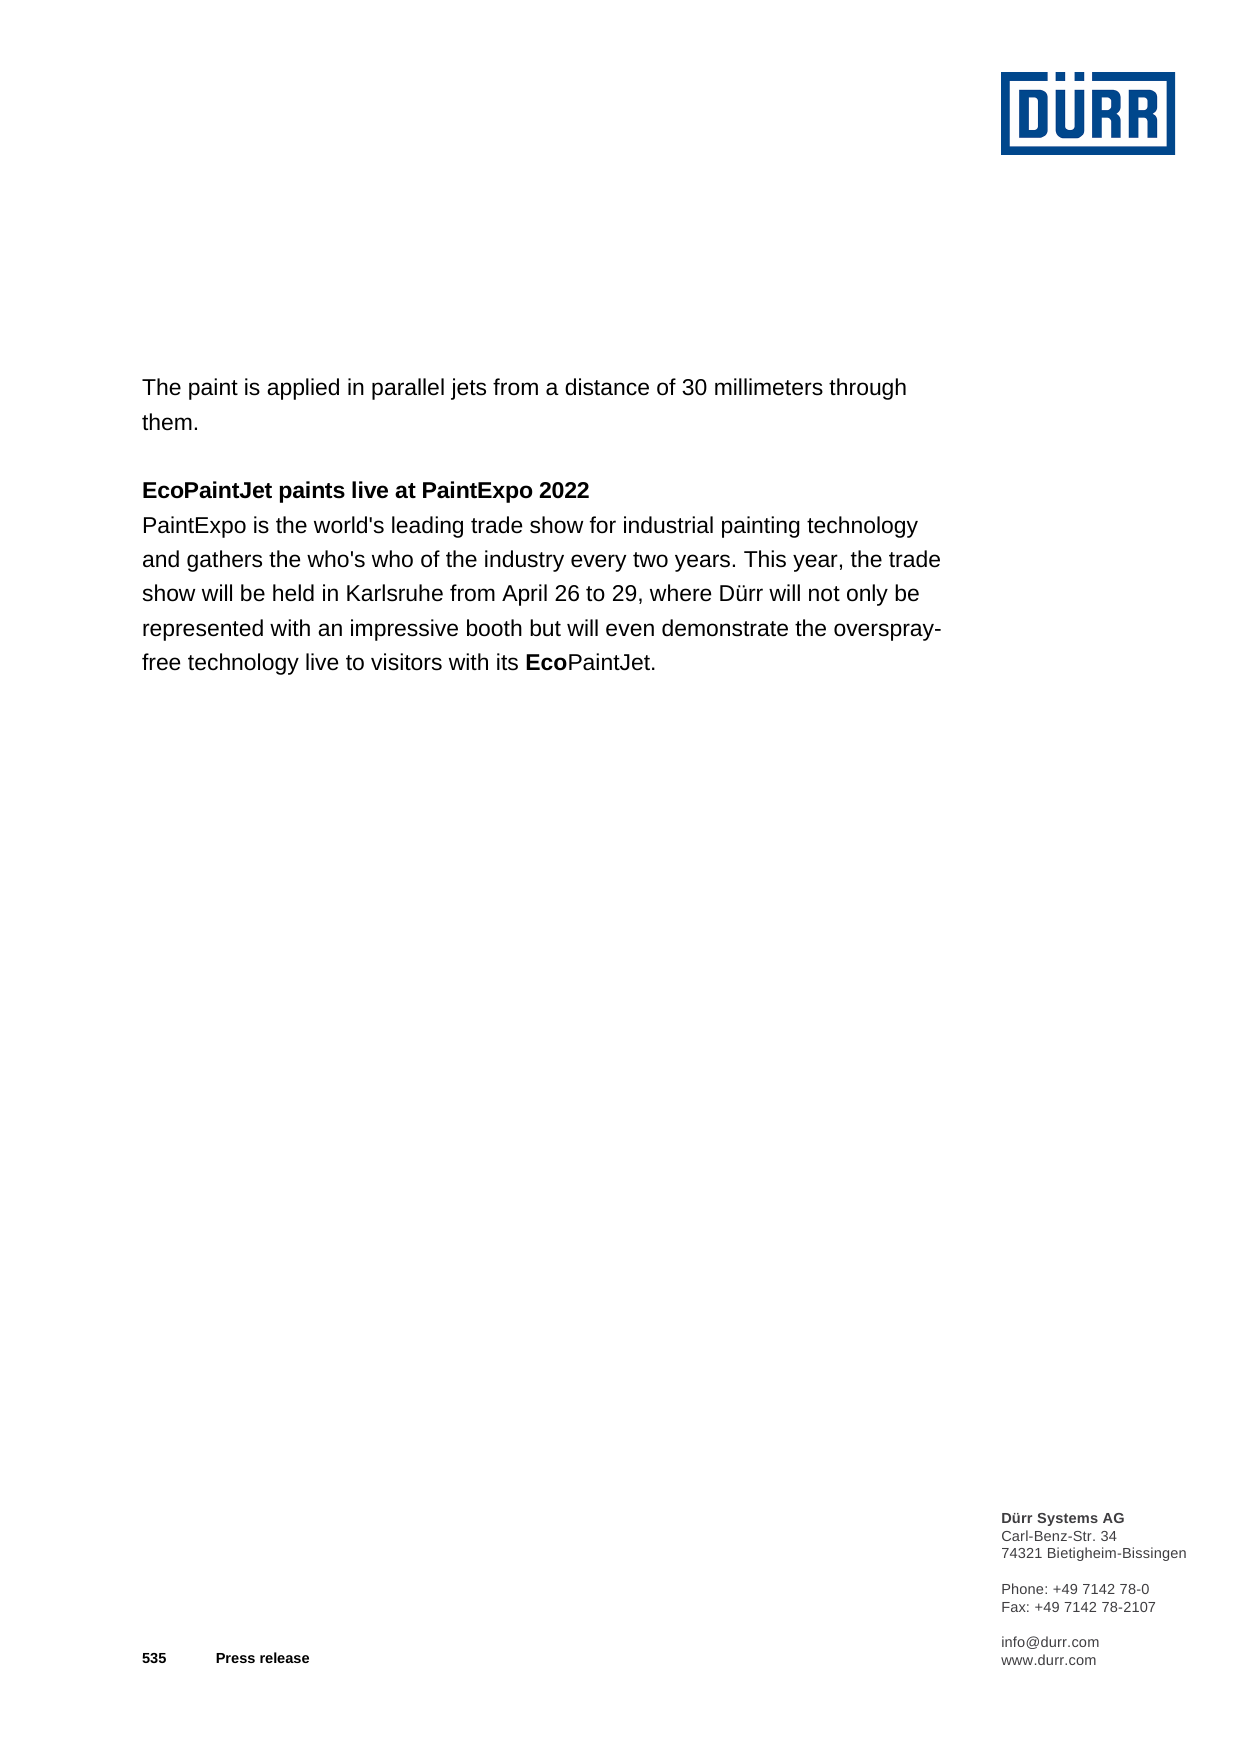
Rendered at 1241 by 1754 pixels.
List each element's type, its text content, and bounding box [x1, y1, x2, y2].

text PaintExpo is the world's leading trade show for industrial painting technology and gathers the who's who of the industry every two years. This year, the trade show will be held in Karlsruhe from April 26 to 29, where Dürr will not only be represented with an impressive booth but will even demonstrate the overspray-free technology live to visitors with its EcoPaintJet. [142, 504, 951, 676]
text EcoPaintJet paints live at PaintExpo 2022 [142, 469, 951, 504]
picture [1001, 72, 1175, 155]
